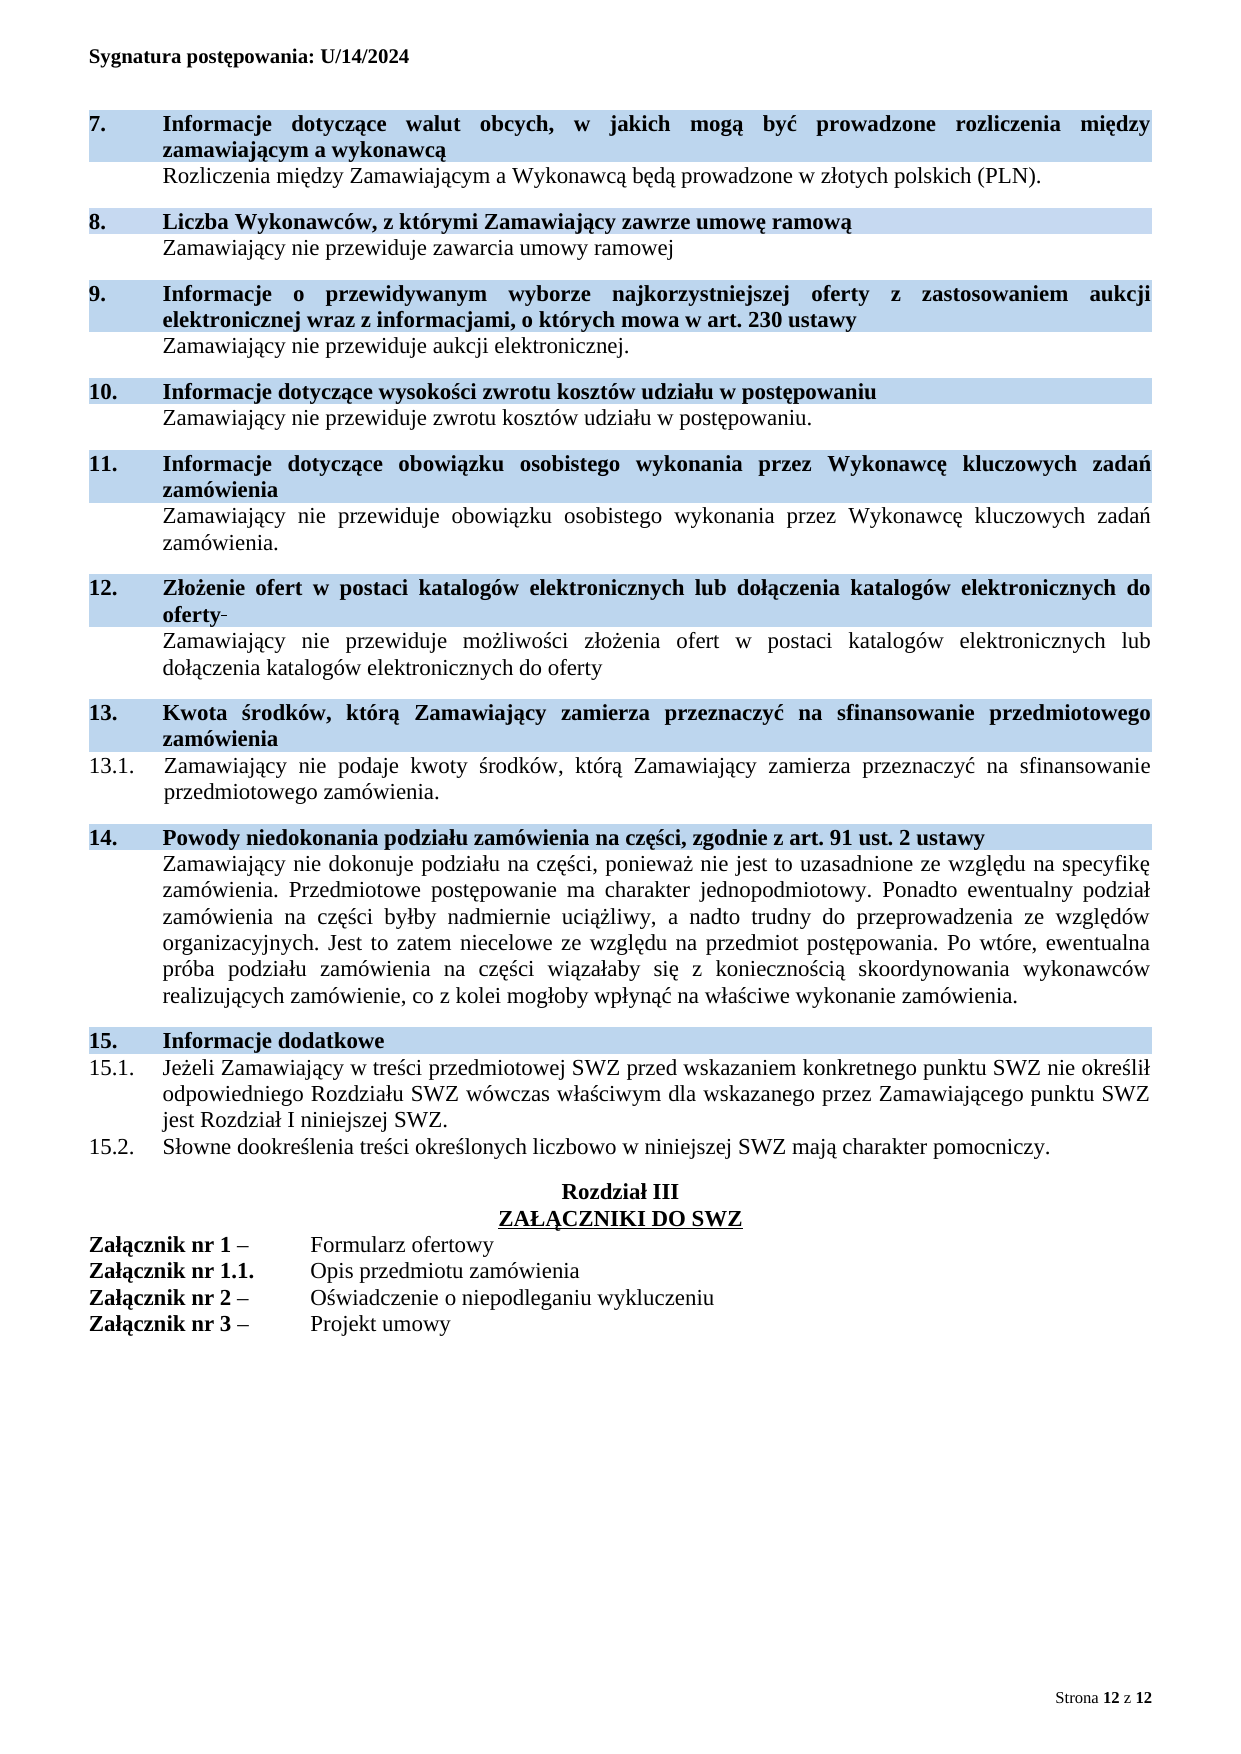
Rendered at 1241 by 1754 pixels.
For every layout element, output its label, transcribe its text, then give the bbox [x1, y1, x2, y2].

list Informacje dotyczące wysokości zwrotu kosztów udziału w postępowaniu [89, 378, 1152, 404]
list Jeżeli Zamawiający w treści przedmiotowej SWZ przed wskazaniem konkretnego punktu SWZ nie określił odpowiedniego Rozdziału SWZ wówczas właściwym dla wskazanego przez Zamawiającego punktu SWZ jest Rozdział I niniejszej SWZ. [89, 1054, 1152, 1133]
list Zamawiający nie podaje kwoty środków, którą Zamawiający zamierza przeznaczyć na sfinansowanie przedmiotowego zamówienia. [89, 752, 1152, 804]
list Kwota środków, którą Zamawiający zamierza przeznaczyć na sfinansowanie przedmiotowego zamówienia [89, 699, 1152, 752]
list Informacje dodatkowe [89, 1027, 1152, 1054]
text Zamawiający nie przewiduje aukcji elektronicznej. [162, 332, 1152, 359]
list Złożenie ofert w postaci katalogów elektronicznych lub dołączenia katalogów elektronicznych do oferty [89, 574, 1152, 627]
list Słowne dookreślenia treści określonych liczbowo w niniejszej SWZ mają charakter pomocniczy. [89, 1133, 1152, 1159]
text Rozdział III [89, 1178, 1152, 1204]
list Liczba Wykonawców, z którymi Zamawiający zawrze umowę ramową [89, 208, 1152, 234]
list Informacje dotyczące walut obcych, w jakich mogą być prowadzone rozliczenia między zamawiającym a wykonawcą [89, 110, 1152, 162]
list Informacje o przewidywanym wyborze najkorzystniejszej oferty z zastosowaniem aukcji elektronicznej wraz z informacjami, o których mowa w art. 230 ustawy [89, 280, 1152, 332]
text Załącznik nr 2 – Oświadczenie o niepodleganiu wykluczeniu [89, 1284, 1152, 1310]
text Rozliczenia między Zamawiającym a Wykonawcą będą prowadzone w złotych polskich (PLN). [162, 162, 1152, 189]
text Zamawiający nie przewiduje zwrotu kosztów udziału w postępowaniu. [162, 404, 1152, 431]
text Zamawiający nie przewiduje obowiązku osobistego wykonania przez Wykonawcę kluczowych zadań zamówienia. [162, 503, 1152, 555]
text Zamawiający nie przewiduje zawarcia umowy ramowej [162, 234, 1152, 261]
text Załącznik nr 1.1. Opis przedmiotu zamówienia [89, 1257, 1152, 1284]
text ZAŁĄCZNIKI DO SWZ [89, 1204, 1152, 1231]
text Załącznik nr 3 – Projekt umowy [89, 1310, 1152, 1336]
text Załącznik nr 1 – Formularz ofertowy [89, 1231, 1152, 1257]
text Zamawiający nie dokonuje podziału na części, ponieważ nie jest to uzasadnione ze względu na specyfikę zamówienia. Przedmiotowe postępowanie ma charakter jednopodmiotowy. Ponadto ewentualny podział zamówienia na części byłby nadmiernie uciążliwy, a nadto trudny do przeprowadzenia ze względów organizacyjnych. Jest to zatem niecelowe ze względu na przedmiot postępowania. Po wtóre, ewentualna próba podziału zamówienia na części wiązałaby się z koniecznością skoordynowania wykonawców realizujących zamówienie, co z kolei mogłoby wpłynąć na właściwe wykonanie zamówienia. [162, 850, 1152, 1008]
list Powody niedokonania podziału zamówienia na części, zgodnie z art. 91 ust. 2 ustawy [89, 824, 1152, 850]
list Informacje dotyczące obowiązku osobistego wykonania przez Wykonawcę kluczowych zadań zamówienia [89, 450, 1152, 503]
text Zamawiający nie przewiduje możliwości złożenia ofert w postaci katalogów elektronicznych lub dołączenia katalogów elektronicznych do oferty [162, 627, 1152, 680]
